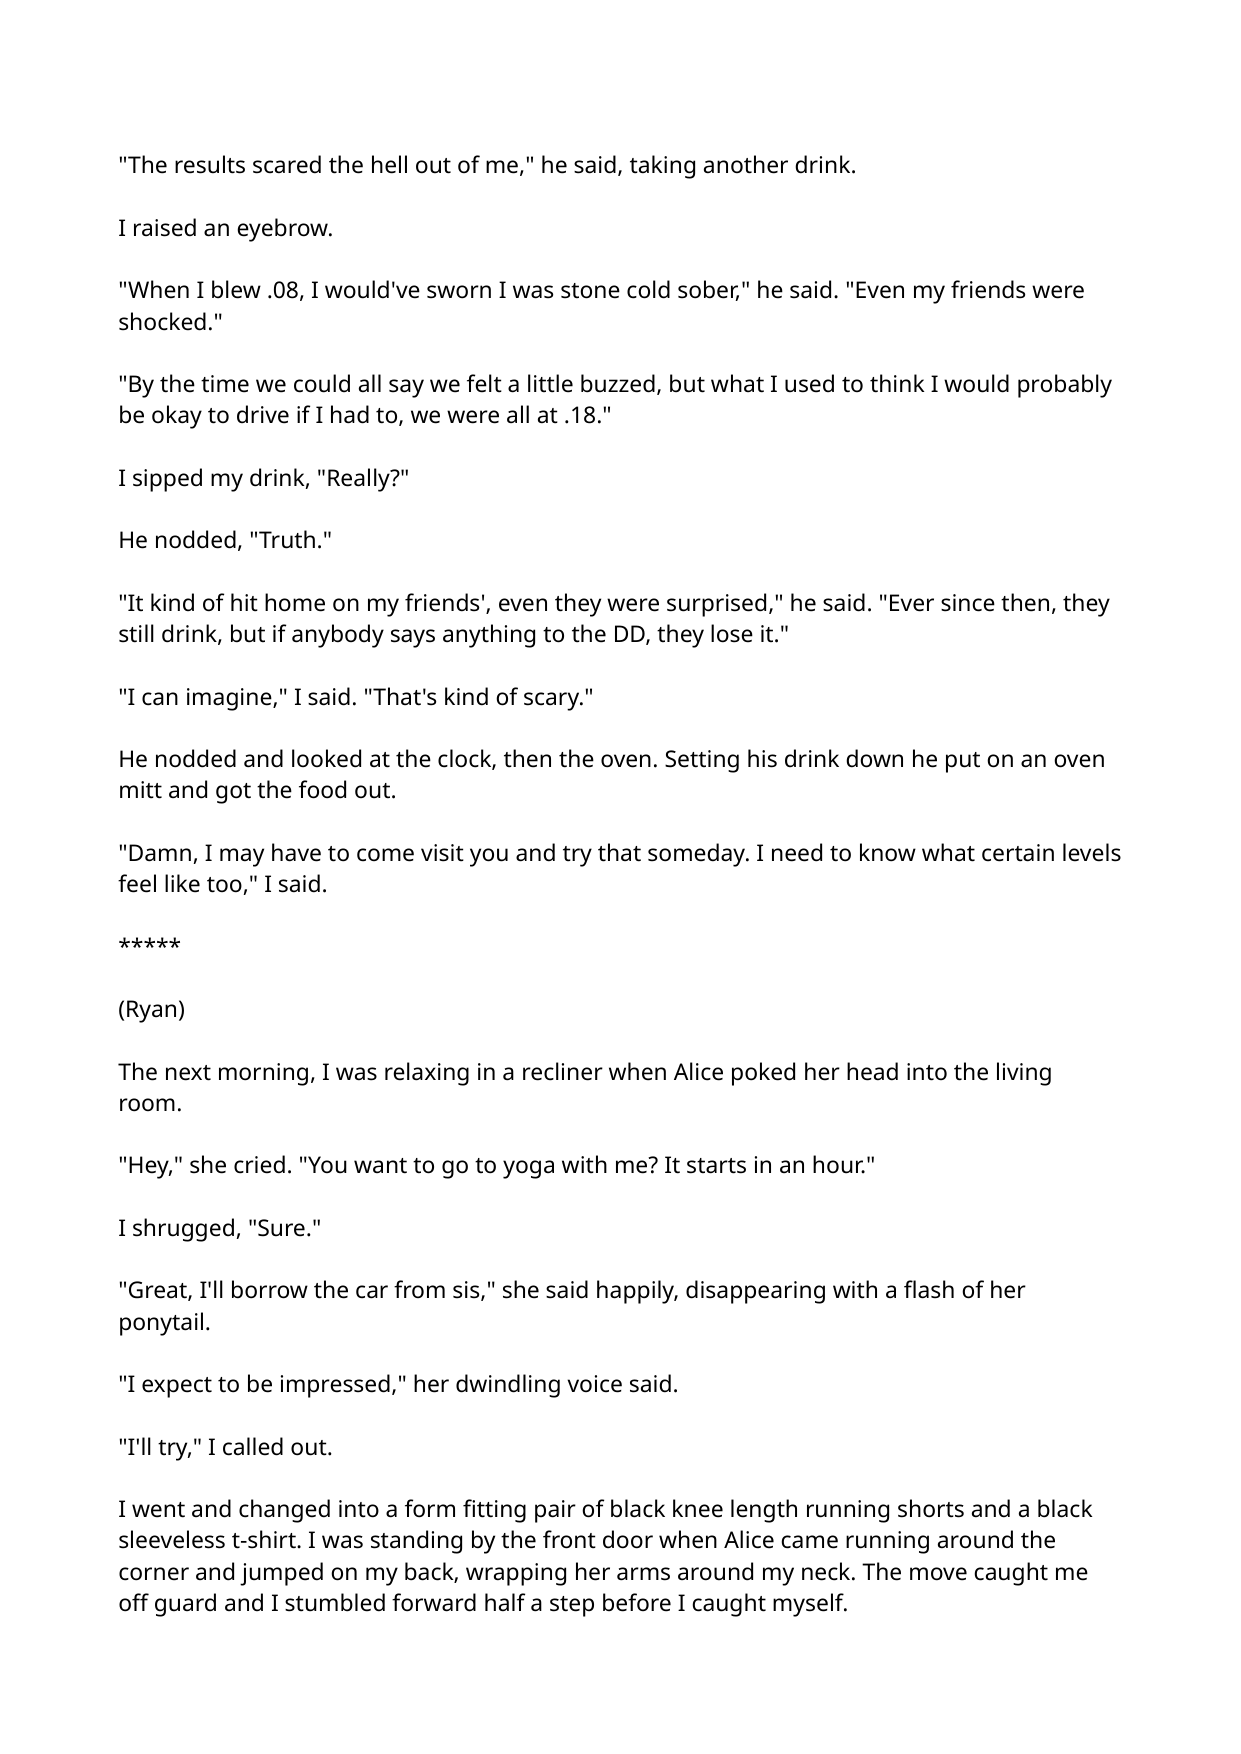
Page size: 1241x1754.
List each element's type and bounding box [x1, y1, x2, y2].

text [118, 118, 1122, 1618]
